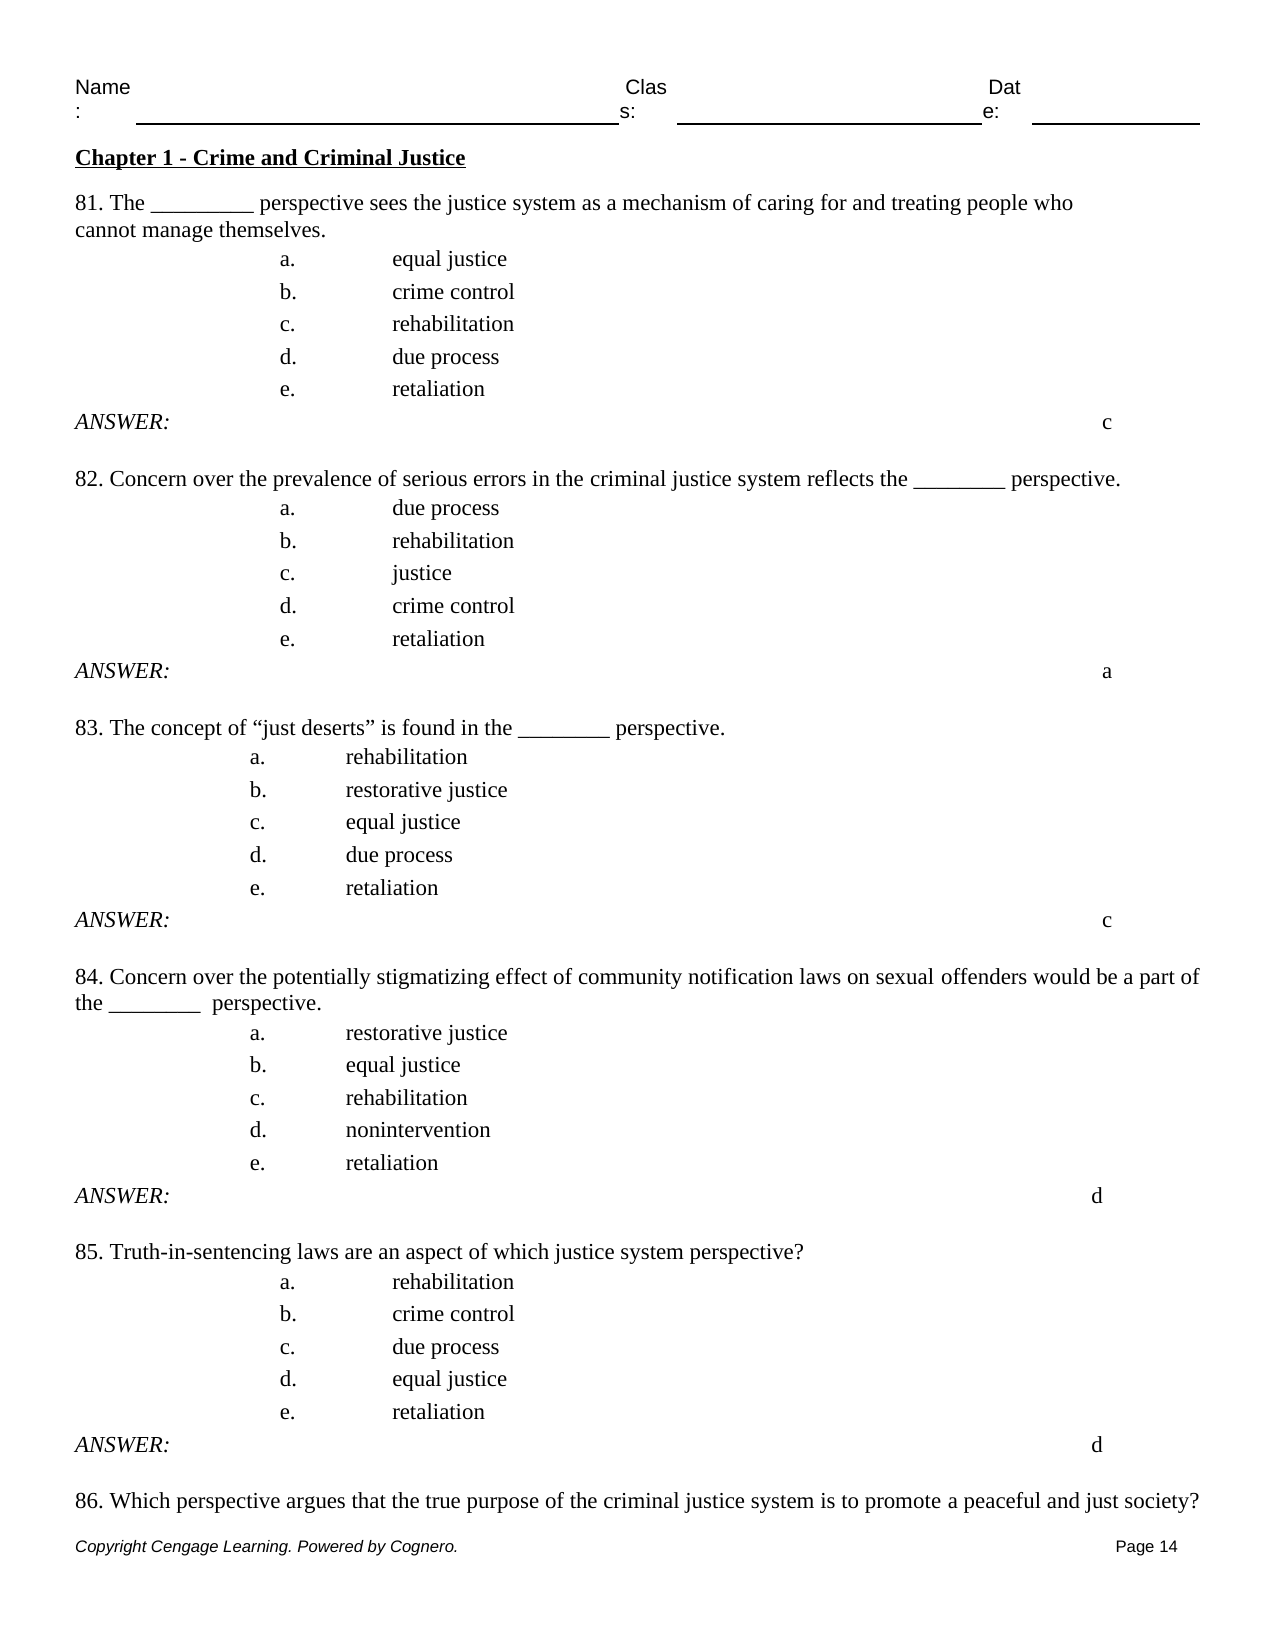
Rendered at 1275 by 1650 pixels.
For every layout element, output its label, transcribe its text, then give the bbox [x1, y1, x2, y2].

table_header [75, 1487, 1200, 1514]
table_header 82. Concern over the prevalence of serious errors in the criminal justice system reflects the ________ perspective.​ [75, 465, 1200, 687]
table_header 81. The _________ perspective sees the justice system as a mechanism of caring for and treating people who cannot manage themselves.​ [75, 189, 1200, 438]
table_header 85. Truth-in-sentencing laws are an aspect of which justice system perspective?​ [75, 1238, 1200, 1460]
table_header 83. The concept of “just deserts” is found in the ________ perspective.​ [75, 714, 1200, 936]
table_header 84. Concern over the potentially stigmatizing effect of community notification laws on sexual offenders would be a part of the ________ perspective. [75, 963, 1200, 1211]
